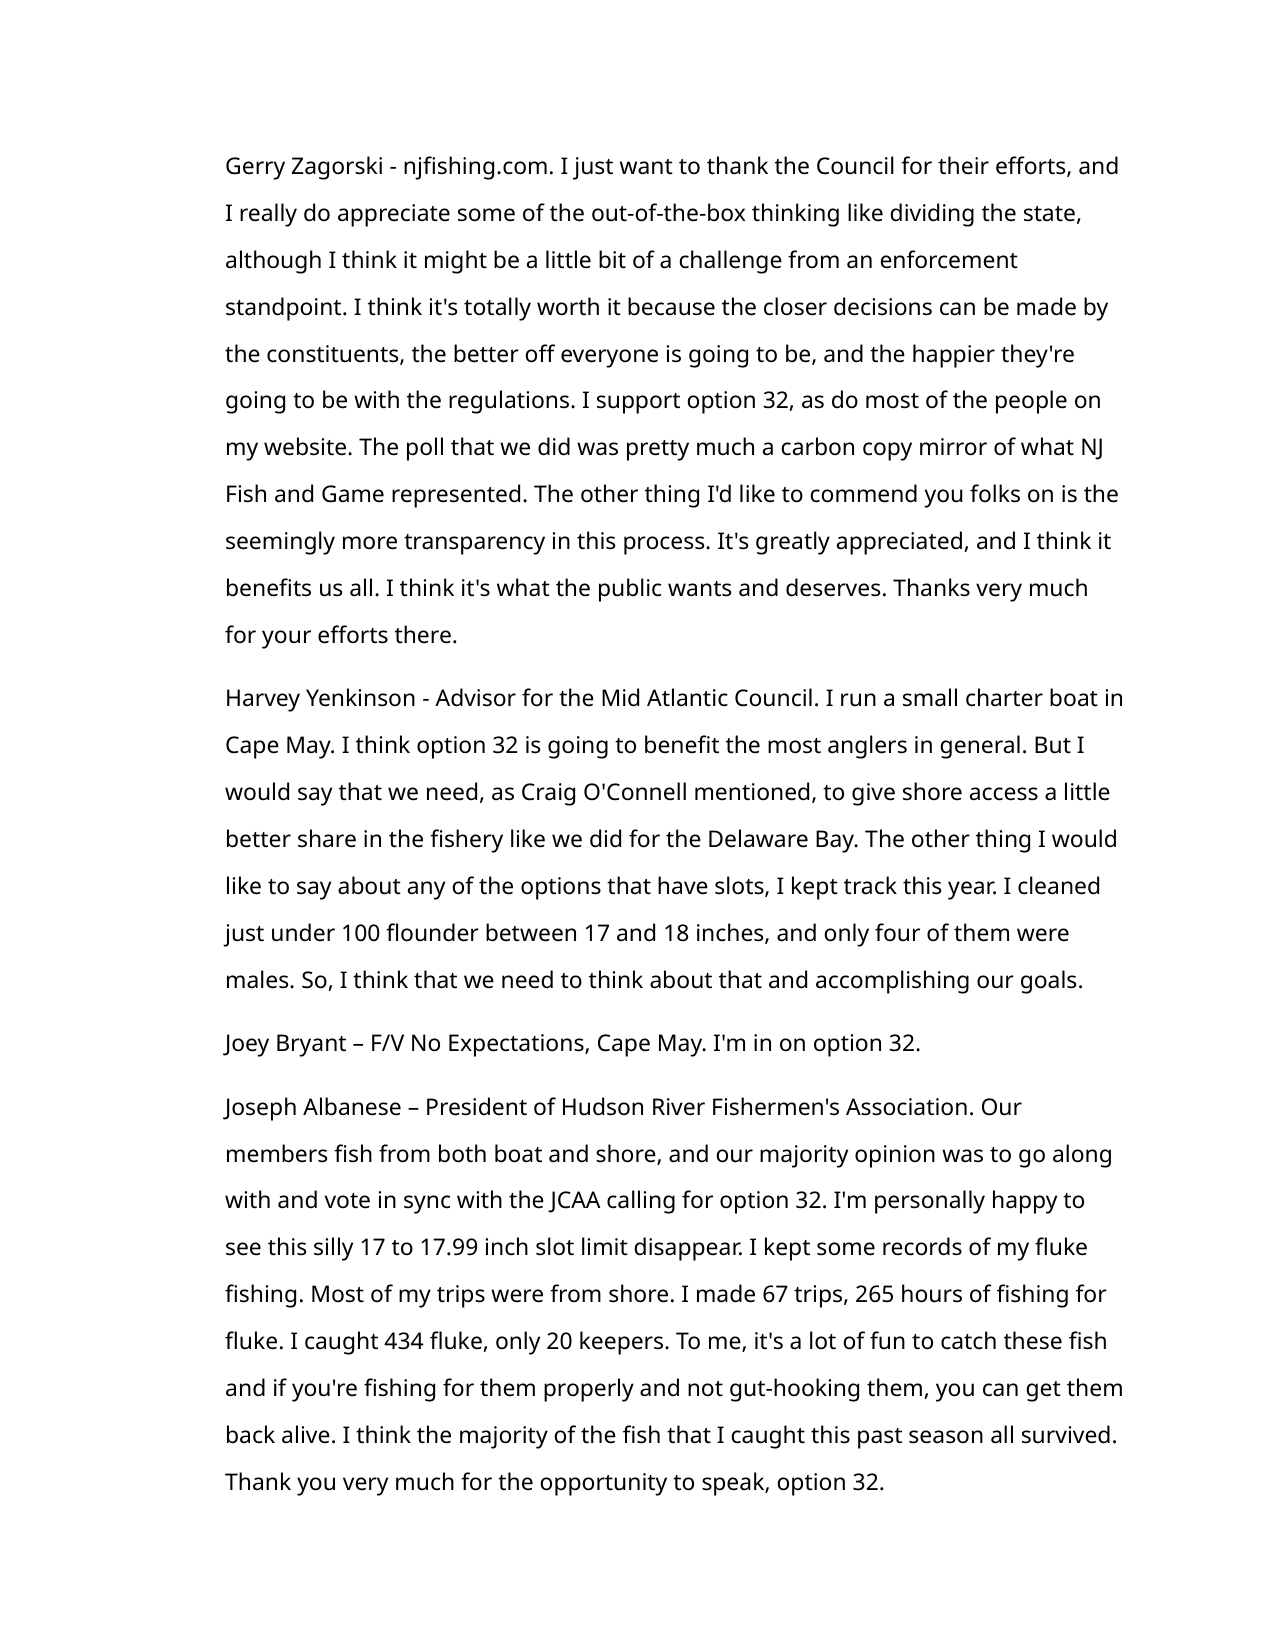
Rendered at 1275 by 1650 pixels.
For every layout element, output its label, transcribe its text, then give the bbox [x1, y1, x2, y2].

text Harvey Yenkinson - Advisor for the Mid Atlantic Council. I run a small charter boat in Cape May. I think option 32 is going to benefit the most anglers in general. But I would say that we need, as Craig O'Connell mentioned, to give shore access a little better share in the fishery like we did for the Delaware Bay. The other thing I would like to say about any of the options that have slots, I kept track this year. I cleaned just under 100 flounder between 17 and 18 inches, and only four of them were males. So, I think that we need to think about that and accomplishing our goals. [225, 682, 1125, 995]
text Joey Bryant – F/V No Expectations, Cape May. I'm in on option 32. [225, 1027, 1125, 1058]
text Joseph Albanese – President of Hudson River Fishermen's Association. Our members fish from both boat and shore, and our majority opinion was to go along with and vote in sync with the JCAA calling for option 32. I'm personally happy to see this silly 17 to 17.99 inch slot limit disappear. I kept some records of my fluke fishing. Most of my trips were from shore. I made 67 trips, 265 hours of fishing for fluke. I caught 434 fluke, only 20 keepers. To me, it's a lot of fun to catch these fish and if you're fishing for them properly and not gut-hooking them, you can get them back alive. I think the majority of the fish that I caught this past season all survived. Thank you very much for the opportunity to speak, option 32. [225, 1091, 1125, 1497]
text Gerry Zagorski - njfishing.com. I just want to thank the Council for their efforts, and I really do appreciate some of the out-of-the-box thinking like dividing the state, although I think it might be a little bit of a challenge from an enforcement standpoint. I think it's totally worth it because the closer decisions can be made by the constituents, the better off everyone is going to be, and the happier they're going to be with the regulations. I support option 32, as do most of the people on my website. The poll that we did was pretty much a carbon copy mirror of what NJ Fish and Game represented. The other thing I'd like to commend you folks on is the seemingly more transparency in this process. It's greatly appreciated, and I think it benefits us all. I think it's what the public wants and deserves. Thanks very much for your efforts there. [225, 150, 1125, 650]
